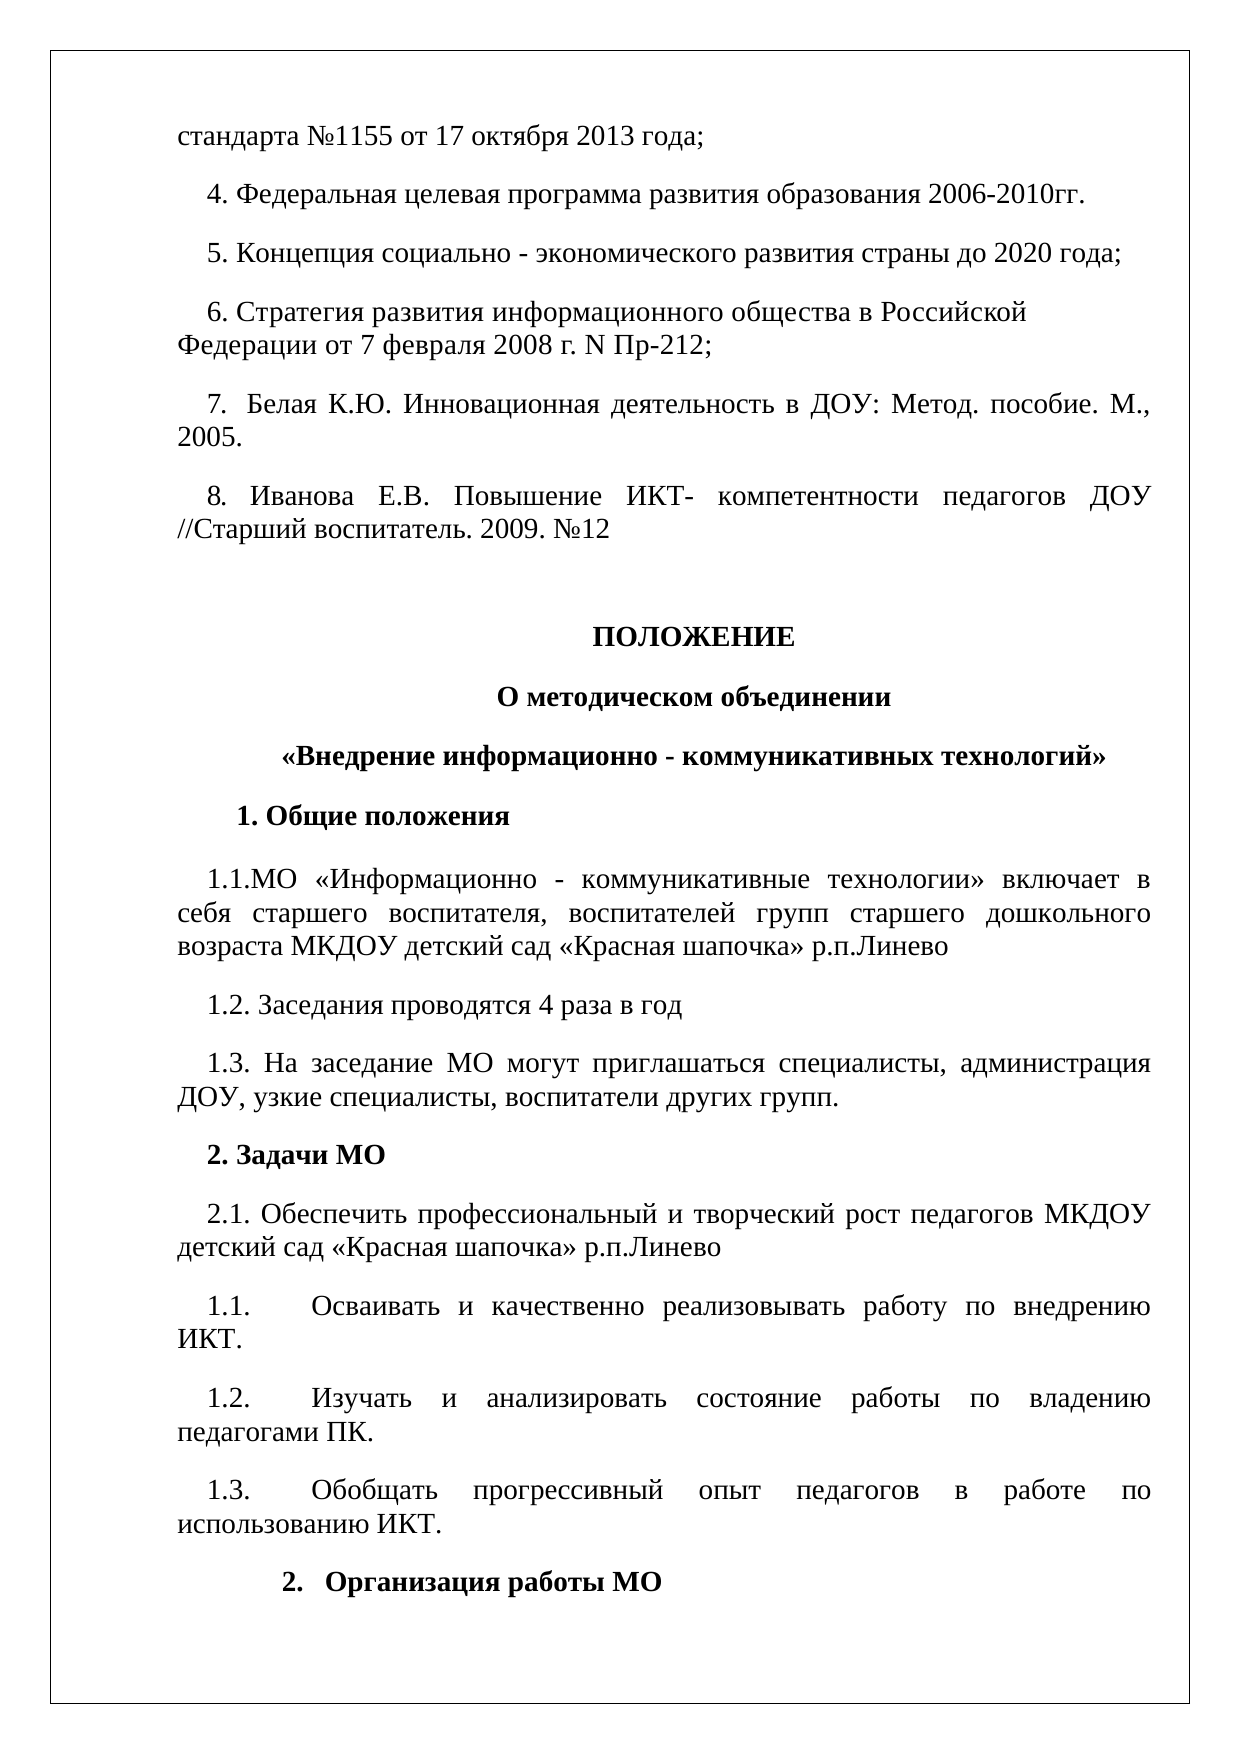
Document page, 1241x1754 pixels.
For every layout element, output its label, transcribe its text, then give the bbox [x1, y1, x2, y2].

text 7. Белая К.Ю. Инновационная деятельность в ДОУ: Метод. пособие. М., 2005. [177, 386, 1152, 453]
list Организация работы МО [252, 1564, 1152, 1598]
subtitle 6. Стратегия развития информационного общества в Российской Федерации от 7 февраля 2008 г. N Пр-212; [177, 294, 1152, 361]
list Изучать и анализировать состояние работы по владению педагогами ПК. [177, 1380, 1152, 1447]
text 1.1.МО «Информационно - коммуникативные технологии» включает в себя старшего воспитателя, воспитателей групп старшего дошкольного возраста МКДОУ детский сад «Красная шапочка» р.п.Линево [177, 861, 1152, 962]
text 1.3. На заседание МО могут приглашаться специалисты, администрация ДОУ, узкие специалисты, воспитатели других групп. [177, 1045, 1152, 1112]
text 4. Федеральная целевая программа развития образования 2006-2010гг. [177, 177, 1152, 210]
text 2.1. Обеспечить профессиональный и творческий рост педагогов МКДОУ детский сад «Красная шапочка» р.п.Линево [177, 1196, 1152, 1263]
text «Внедрение информационно - коммуникативных технологий» [177, 738, 1152, 772]
text 1.2. Заседания проводятся 4 раза в год [177, 987, 1152, 1020]
text 1. Общие положения [177, 798, 1152, 831]
list Обобщать прогрессивный опыт педагогов в работе по использованию ИКТ. [177, 1472, 1152, 1539]
list Осваивать и качественно реализовывать работу по внедрению ИКТ. [177, 1288, 1152, 1355]
text 8. Иванова Е.В. Повышение ИКТ- компетентности педагогов ДОУ //Старший воспитатель. 2009. №12 [177, 478, 1152, 545]
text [177, 118, 1152, 152]
text 2. Задачи МО [177, 1137, 1152, 1171]
text ПОЛОЖЕНИЕ [177, 619, 1152, 653]
text 5. Концепция социально - экономического развития страны до 2020 года; [177, 235, 1152, 269]
text О методическом объединении [177, 679, 1152, 712]
